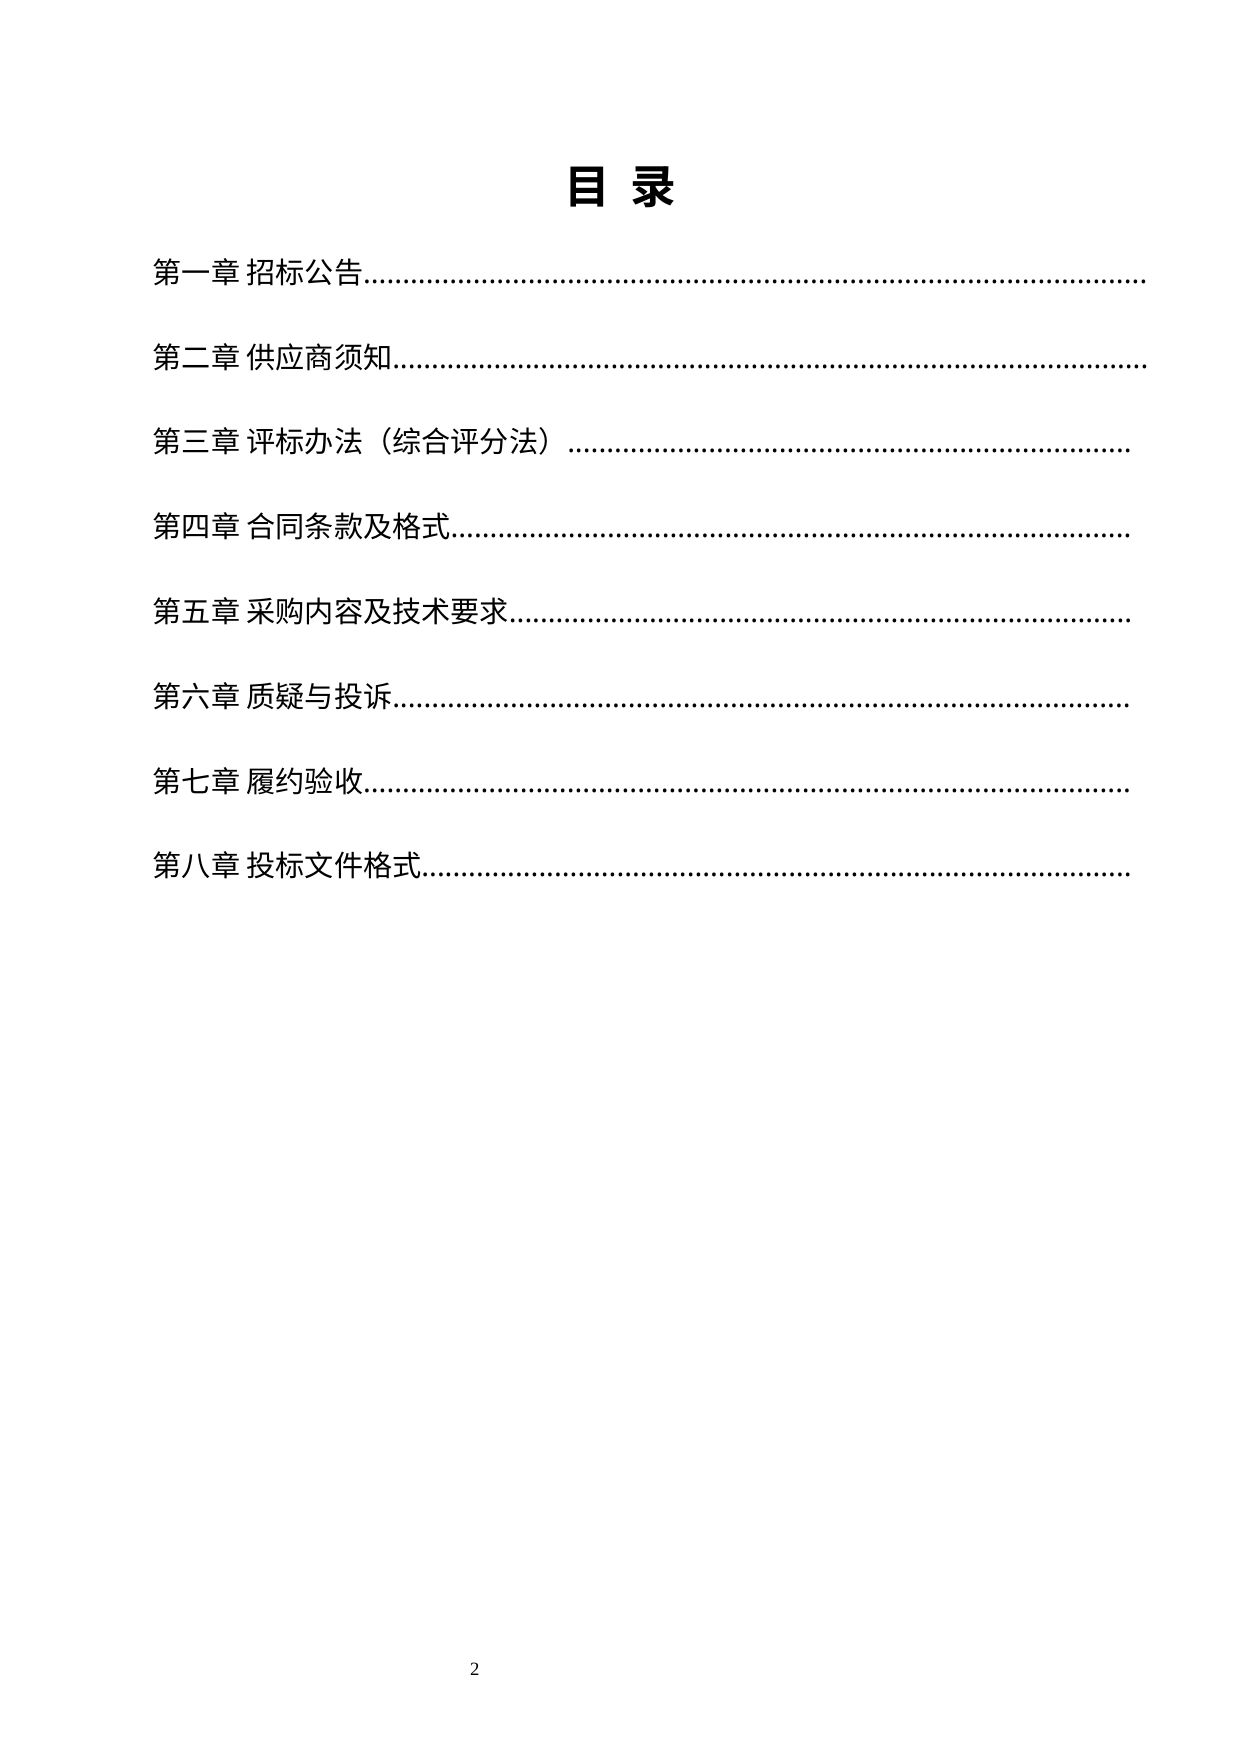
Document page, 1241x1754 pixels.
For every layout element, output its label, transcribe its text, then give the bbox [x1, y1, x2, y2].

text 目 录 [152, 150, 1088, 216]
text 第一章 招标公告 5 [152, 249, 1088, 292]
text 第三章 评标办法（综合评分法） 23 [152, 419, 1088, 461]
text 第五章 采购内容及技术要求 33 [152, 589, 1088, 631]
text 第四章 合同条款及格式 31 [152, 504, 1088, 546]
text 第二章 供应商须知 9 [152, 334, 1088, 377]
text 第七章 履约验收 94 [152, 758, 1088, 801]
text 第八章 投标文件格式 95 [152, 843, 1088, 885]
text 第六章 质疑与投诉 93 [152, 673, 1088, 716]
